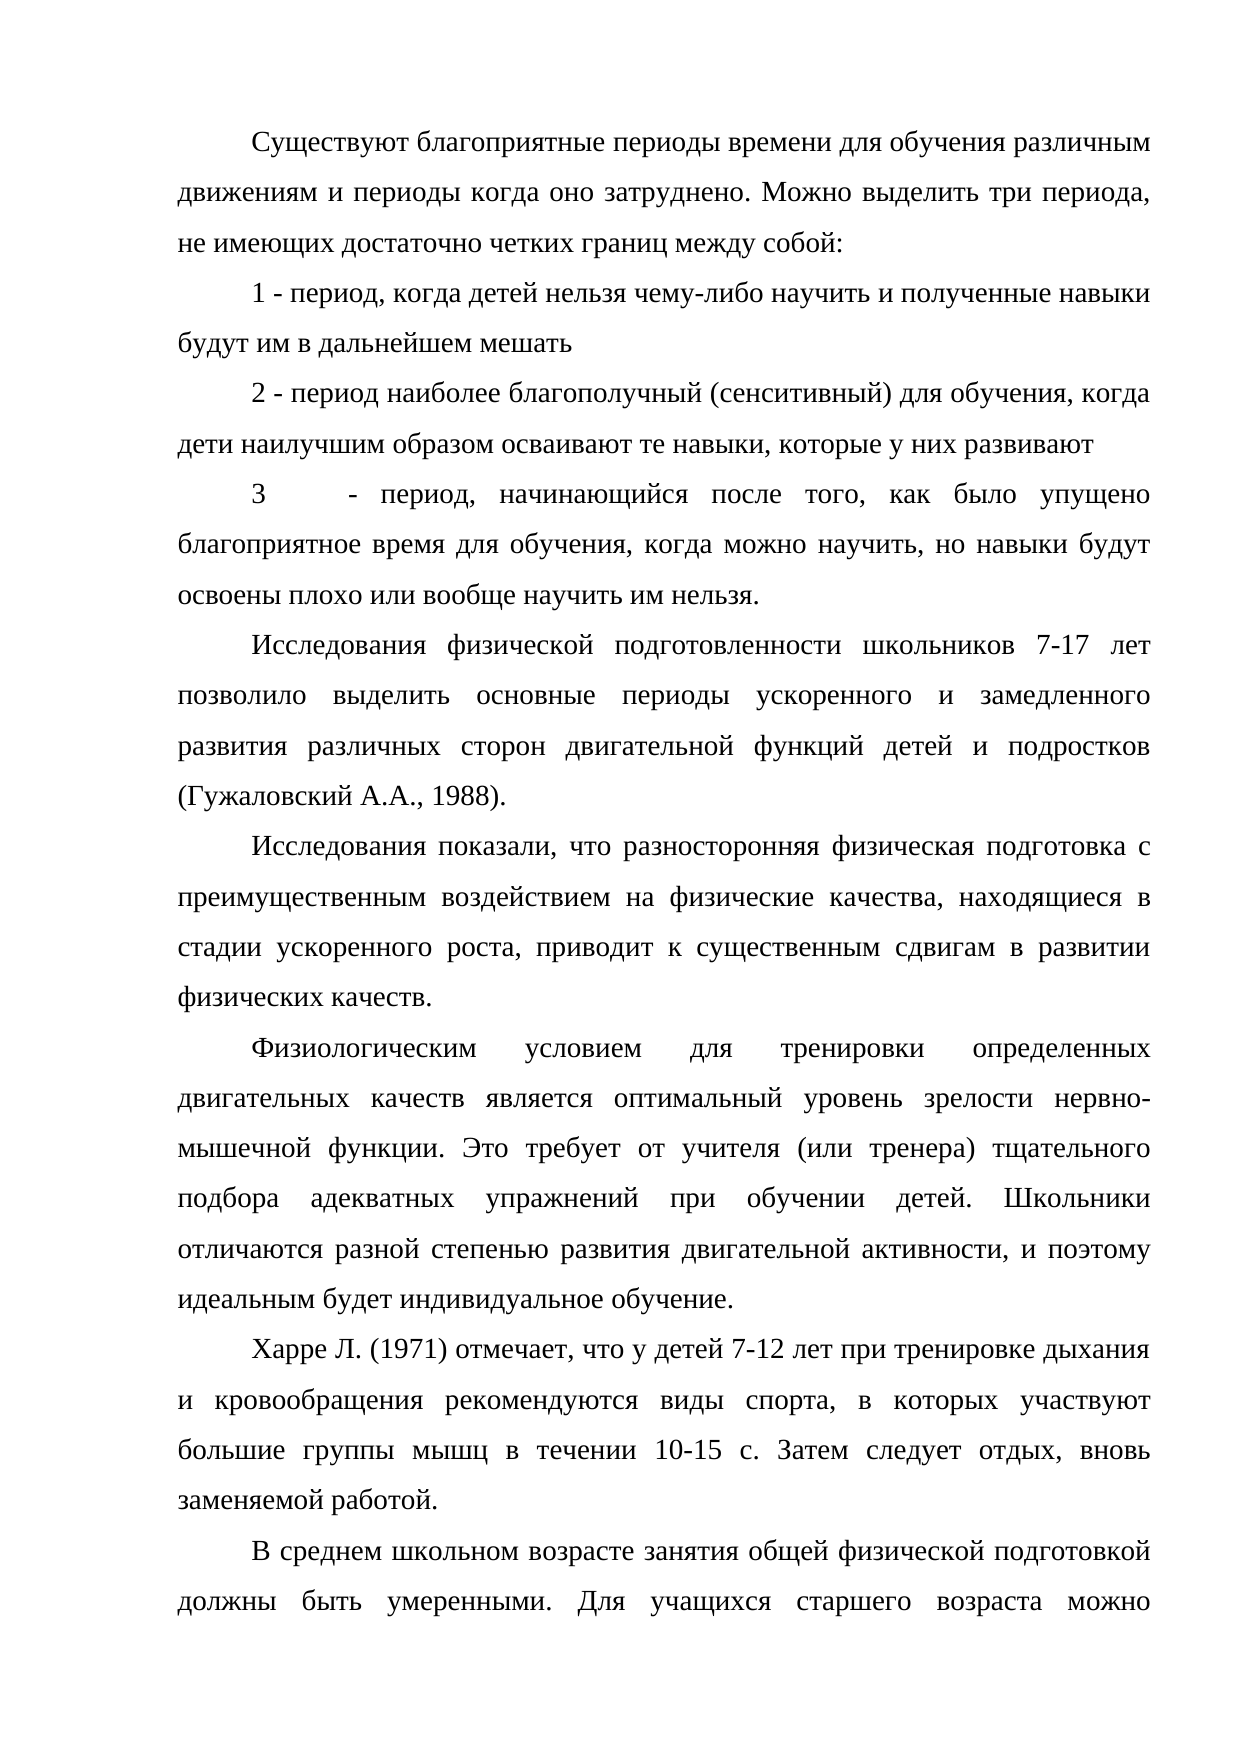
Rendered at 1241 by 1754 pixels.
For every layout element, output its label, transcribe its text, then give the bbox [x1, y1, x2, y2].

text 1 - период, когда детей нельзя чему-либо научить и полученные навыки будут им в дальнейшем мешать [177, 275, 1152, 359]
text Исследования физической подготовленности школьников 7-17 лет позволило выделить основные периоды ускоренного и замедленного развития различных сторон двигательной функций детей и подростков (Гужаловский А.А., 1988). [177, 627, 1152, 812]
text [177, 1533, 1152, 1617]
text Харре Л. (1971) отмечает, что у детей 7-12 лет при тренировке дыхания и кровообращения рекомендуются виды спорта, в которых участвуют большие группы мышц в течении 10-15 с. Затем следует отдых, вновь заменяемой работой. [177, 1332, 1152, 1516]
text Исследования показали, что разносторонняя физическая подготовка с преимущественным воздействием на физические качества, находящиеся в стадии ускоренного роста, приводит к существенным сдвигам в развитии физических качеств. [177, 828, 1152, 1013]
text 2 - период наиболее благополучный (сенситивный) для обучения, когда дети наилучшим образом осваивают те навыки, которые у них развивают [177, 376, 1152, 459]
list - период, начинающийся после того, как было упущено благоприятное время для обучения, когда можно научить, но навыки будут освоены плохо или вообще научить им нельзя. [177, 476, 1152, 610]
text Существуют благоприятные периоды времени для обучения различным движениям и периоды когда оно затруднено. Можно выделить три периода, не имеющих достаточно четких границ между собой: [177, 124, 1152, 258]
text Физиологическим условием для тренировки определенных двигательных качеств является оптимальный уровень зрелости нервно-мышечной функции. Это требует от учителя (или тренера) тщательного подбора адекватных упражнений при обучении детей. Школьники отличаются разной степенью развития двигательной активности, и поэтому идеальным будет индивидуальное обучение. [177, 1030, 1152, 1315]
